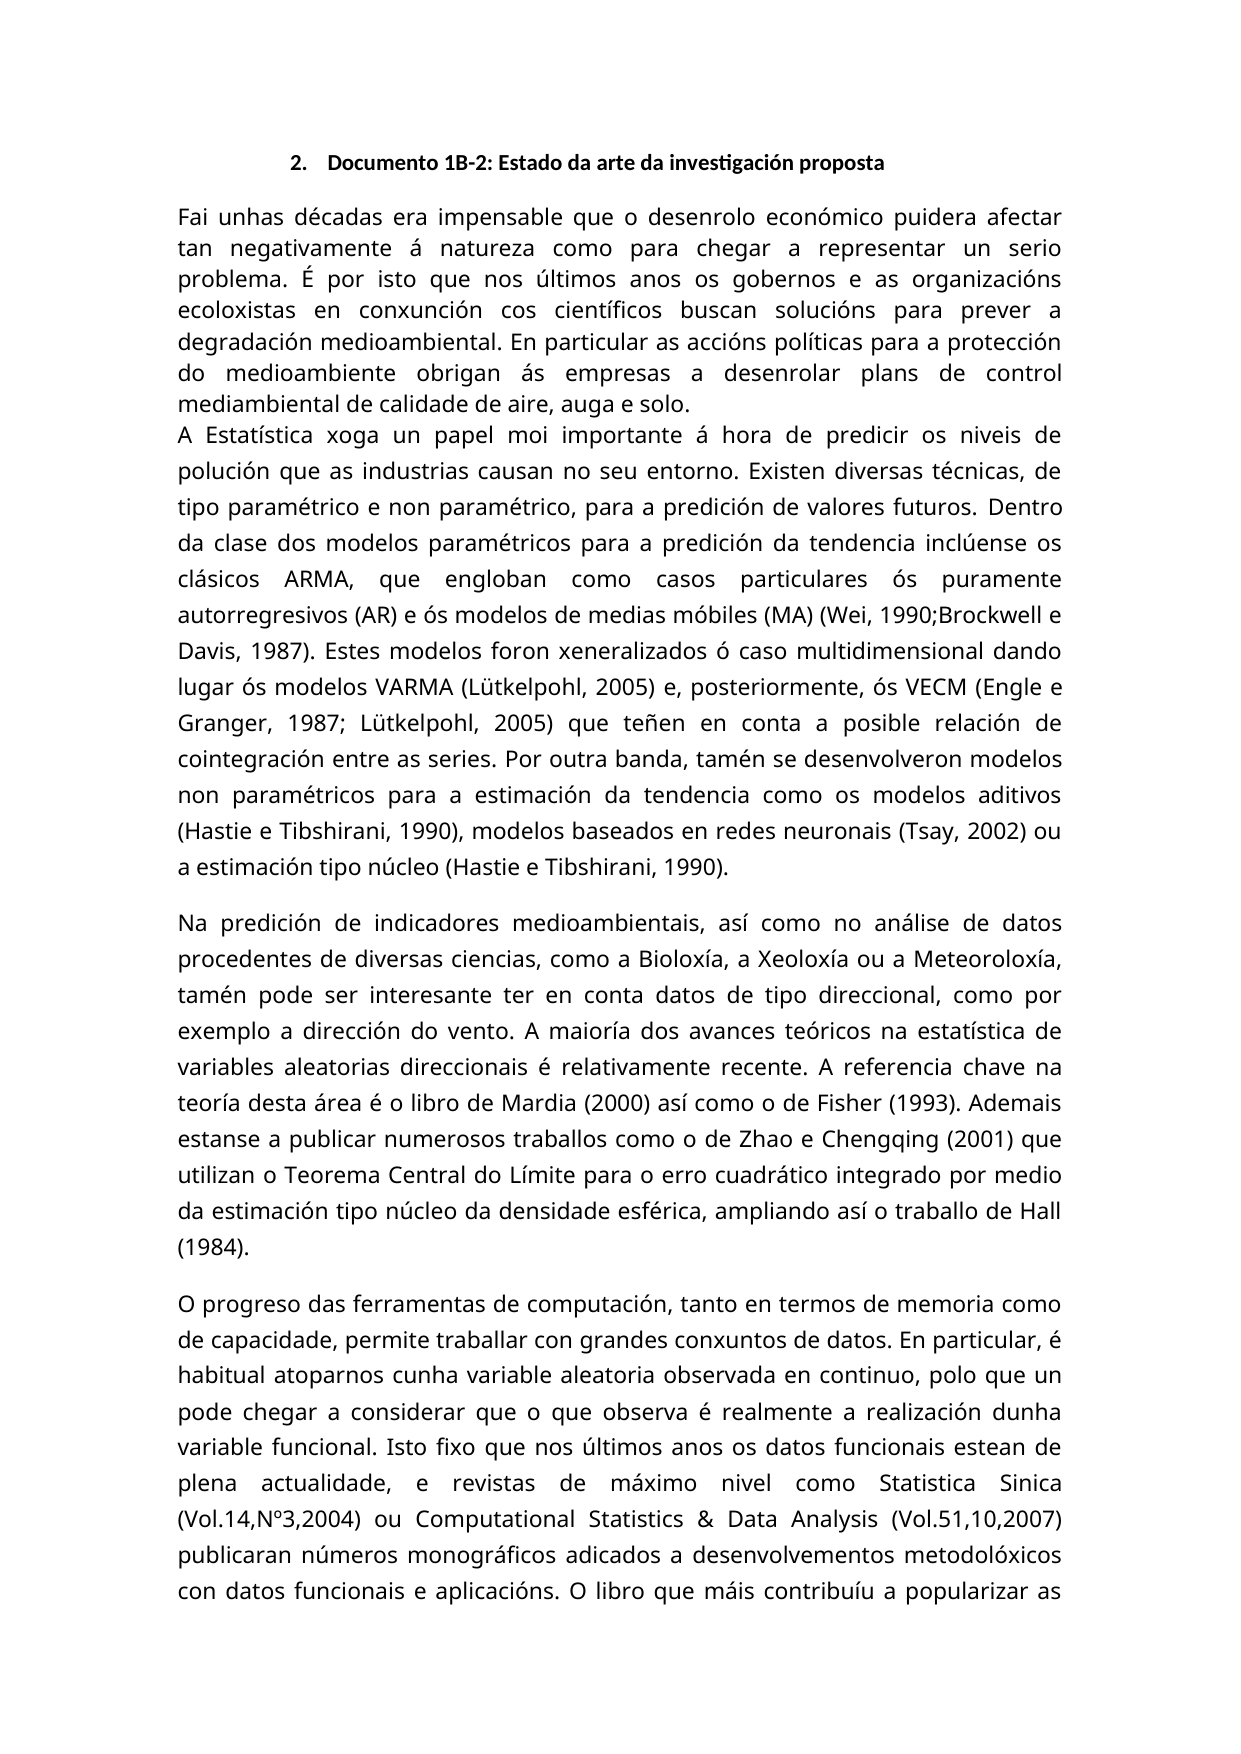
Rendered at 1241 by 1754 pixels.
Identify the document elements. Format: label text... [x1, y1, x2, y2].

text A Estatística xoga un papel moi importante á hora de predicir os niveis de polución que as industrias causan no seu entorno. Existen diversas técnicas, de tipo paramétrico e non paramétrico, para a predición de valores futuros. Dentro da clase dos modelos paramétricos para a predición da tendencia inclúense os clásicos ARMA, que engloban como casos particulares ós puramente autorregresivos (AR) e ós modelos de medias móbiles (MA) (Wei, 1990;Brockwell e Davis, 1987). Estes modelos foron xeneralizados ó caso multidimensional dando lugar ós modelos VARMA (Lütkelpohl, 2005) e, posteriormente, ós VECM (Engle e Granger, 1987; Lütkelpohl, 2005) que teñen en conta a posible relación de cointegración entre as series. Por outra banda, tamén se desenvolveron modelos non paramétricos para a estimación da tendencia como os modelos aditivos (Hastie e Tibshirani, 1990), modelos baseados en redes neuronais (Tsay, 2002) ou a estimación tipo núcleo (Hastie e Tibshirani, 1990). [177, 419, 1063, 882]
text Fai unhas décadas era impensable que o desenrolo económico puidera afectar tan negativamente á natureza como para chegar a representar un serio problema. É por isto que nos últimos anos os gobernos e as organizacións ecoloxistas en conxunción cos científicos buscan solucións para prever a degradación medioambiental. En particular as accións políticas para a protección do medioambiente obrigan ás empresas a desenrolar plans de control mediambiental de calidade de aire, auga e solo. [177, 201, 1063, 419]
text Na predición de indicadores medioambientais, así como no análise de datos procedentes de diversas ciencias, como a Bioloxía, a Xeoloxía ou a Meteoroloxía, tamén pode ser interesante ter en conta datos de tipo direccional, como por exemplo a dirección do vento. A maioría dos avances teóricos na estatística de variables aleatorias direccionais é relativamente recente. A referencia chave na teoría desta área é o libro de Mardia (2000) así como o de Fisher (1993). Ademais estanse a publicar numerosos traballos como o de Zhao e Chengqing (2001) que utilizan o Teorema Central do Límite para o erro cuadrático integrado por medio da estimación tipo núcleo da densidade esférica, ampliando así o traballo de Hall (1984). [177, 907, 1063, 1262]
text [177, 1288, 1063, 1606]
list Documento 1B-2: Estado da arte da investigación proposta [290, 148, 1063, 176]
